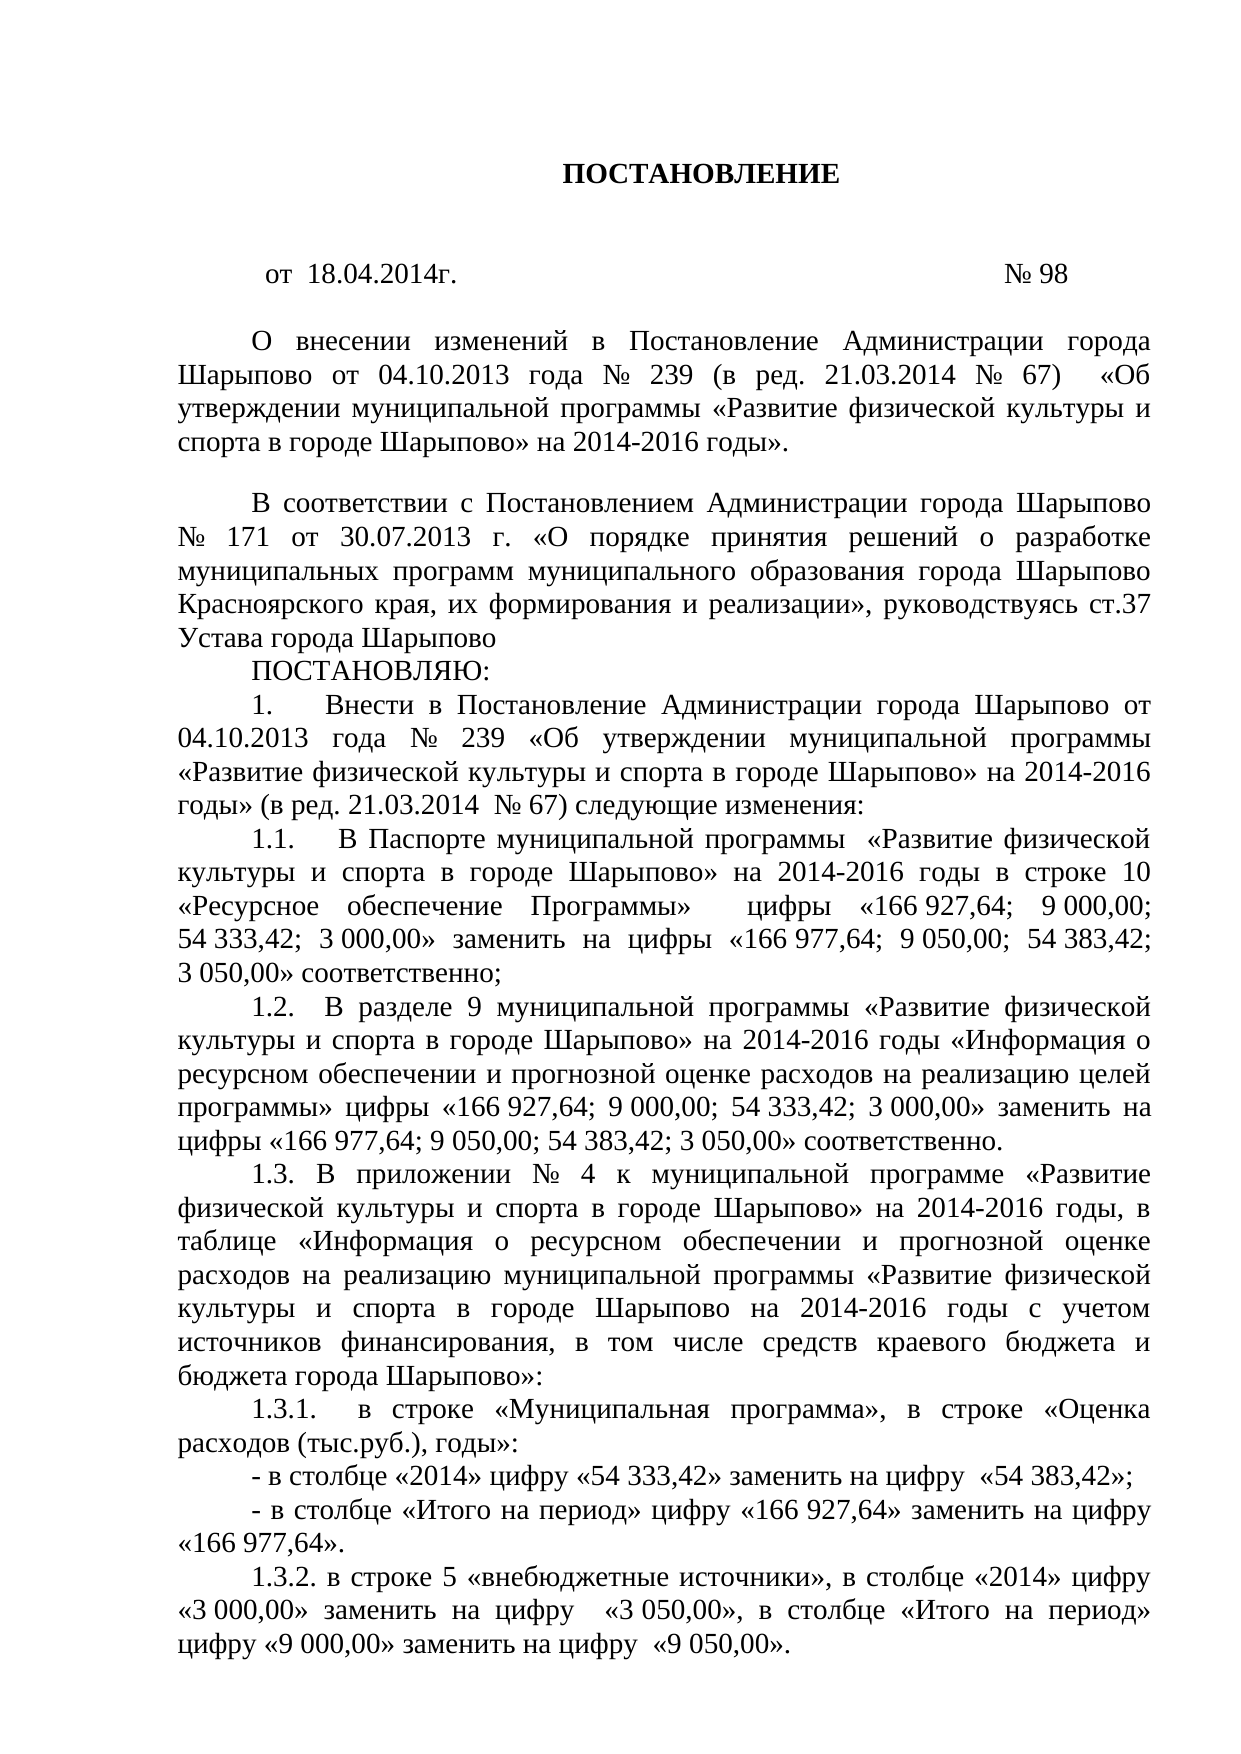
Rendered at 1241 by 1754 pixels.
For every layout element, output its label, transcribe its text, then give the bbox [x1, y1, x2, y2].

text 1.3.2. в строке 5 «внебюджетные источники», в столбце «2014» цифру «3 000,00» заменить на цифру «3 050,00», в столбце «Итого на период» цифру «9 000,00» заменить на цифру «9 050,00». [177, 1559, 1152, 1659]
text ПОСТАНОВЛЕНИЕ [177, 156, 1152, 189]
text О внесении изменений в Постановление Администрации города Шарыпово от 04.10.2013 года № 239 (в ред. 21.03.2014 № 67) «Об утверждении муниципальной программы «Развитие физической культуры и спорта в городе Шарыпово» на 2014-2016 годы». [177, 323, 1152, 458]
text - в столбце «2014» цифру «54 333,42» заменить на цифру «54 383,42»; [177, 1458, 1152, 1492]
text - в столбце «Итого на период» цифру «166 927,64» заменить на цифру «166 977,64». [177, 1492, 1152, 1559]
text от 18.04.2014г. № 98 [177, 256, 1152, 290]
text 1.2. В разделе 9 муниципальной программы «Развитие физической культуры и спорта в городе Шарыпово» на 2014-2016 годы «Информация о ресурсном обеспечении и прогнозной оценке расходов на реализацию целей программы» цифры «166 927,64; 9 000,00; 54 333,42; 3 000,00» заменить на цифры «166 977,64; 9 050,00; 54 383,42; 3 050,00» соответственно. [177, 989, 1152, 1156]
text ПОСТАНОВЛЯЮ: [177, 653, 1152, 687]
text 1.3. В приложении № 4 к муниципальной программе «Развитие физической культуры и спорта в городе Шарыпово» на 2014-2016 годы, в таблице «Информация о ресурсном обеспечении и прогнозной оценке расходов на реализацию муниципальной программы «Развитие физической культуры и спорта в городе Шарыпово на 2014-2016 годы с учетом источников финансирования, в том числе средств краевого бюджета и бюджета города Шарыпово»: [177, 1156, 1152, 1391]
list Внести в Постановление Администрации города Шарыпово от 04.10.2013 года № 239 «Об утверждении муниципальной программы «Развитие физической культуры и спорта в городе Шарыпово» на 2014-2016 годы» (в ред. 21.03.2014 № 67) следующие изменения: [177, 687, 1152, 821]
text 1.3.1. в строке «Муниципальная программа», в строке «Оценка расходов (тыс.руб.), годы»: [177, 1391, 1152, 1458]
text В соответствии с Постановлением Администрации города Шарыпово № 171 от 30.07.2013 г. «О порядке принятия решений о разработке муниципальных программ муниципального образования города Шарыпово Красноярского края, их формирования и реализации», руководствуясь ст.37 Устава города Шарыпово [177, 486, 1152, 653]
text 1.1. В Паспорте муниципальной программы «Развитие физической культуры и спорта в городе Шарыпово» на 2014-2016 годы в строке 10 «Ресурсное обеспечение Программы» цифры «166 927,64; 9 000,00; 54 333,42; 3 000,00» заменить на цифры «166 977,64; 9 050,00; 54 383,42; 3 050,00» соответственно; [177, 821, 1152, 989]
